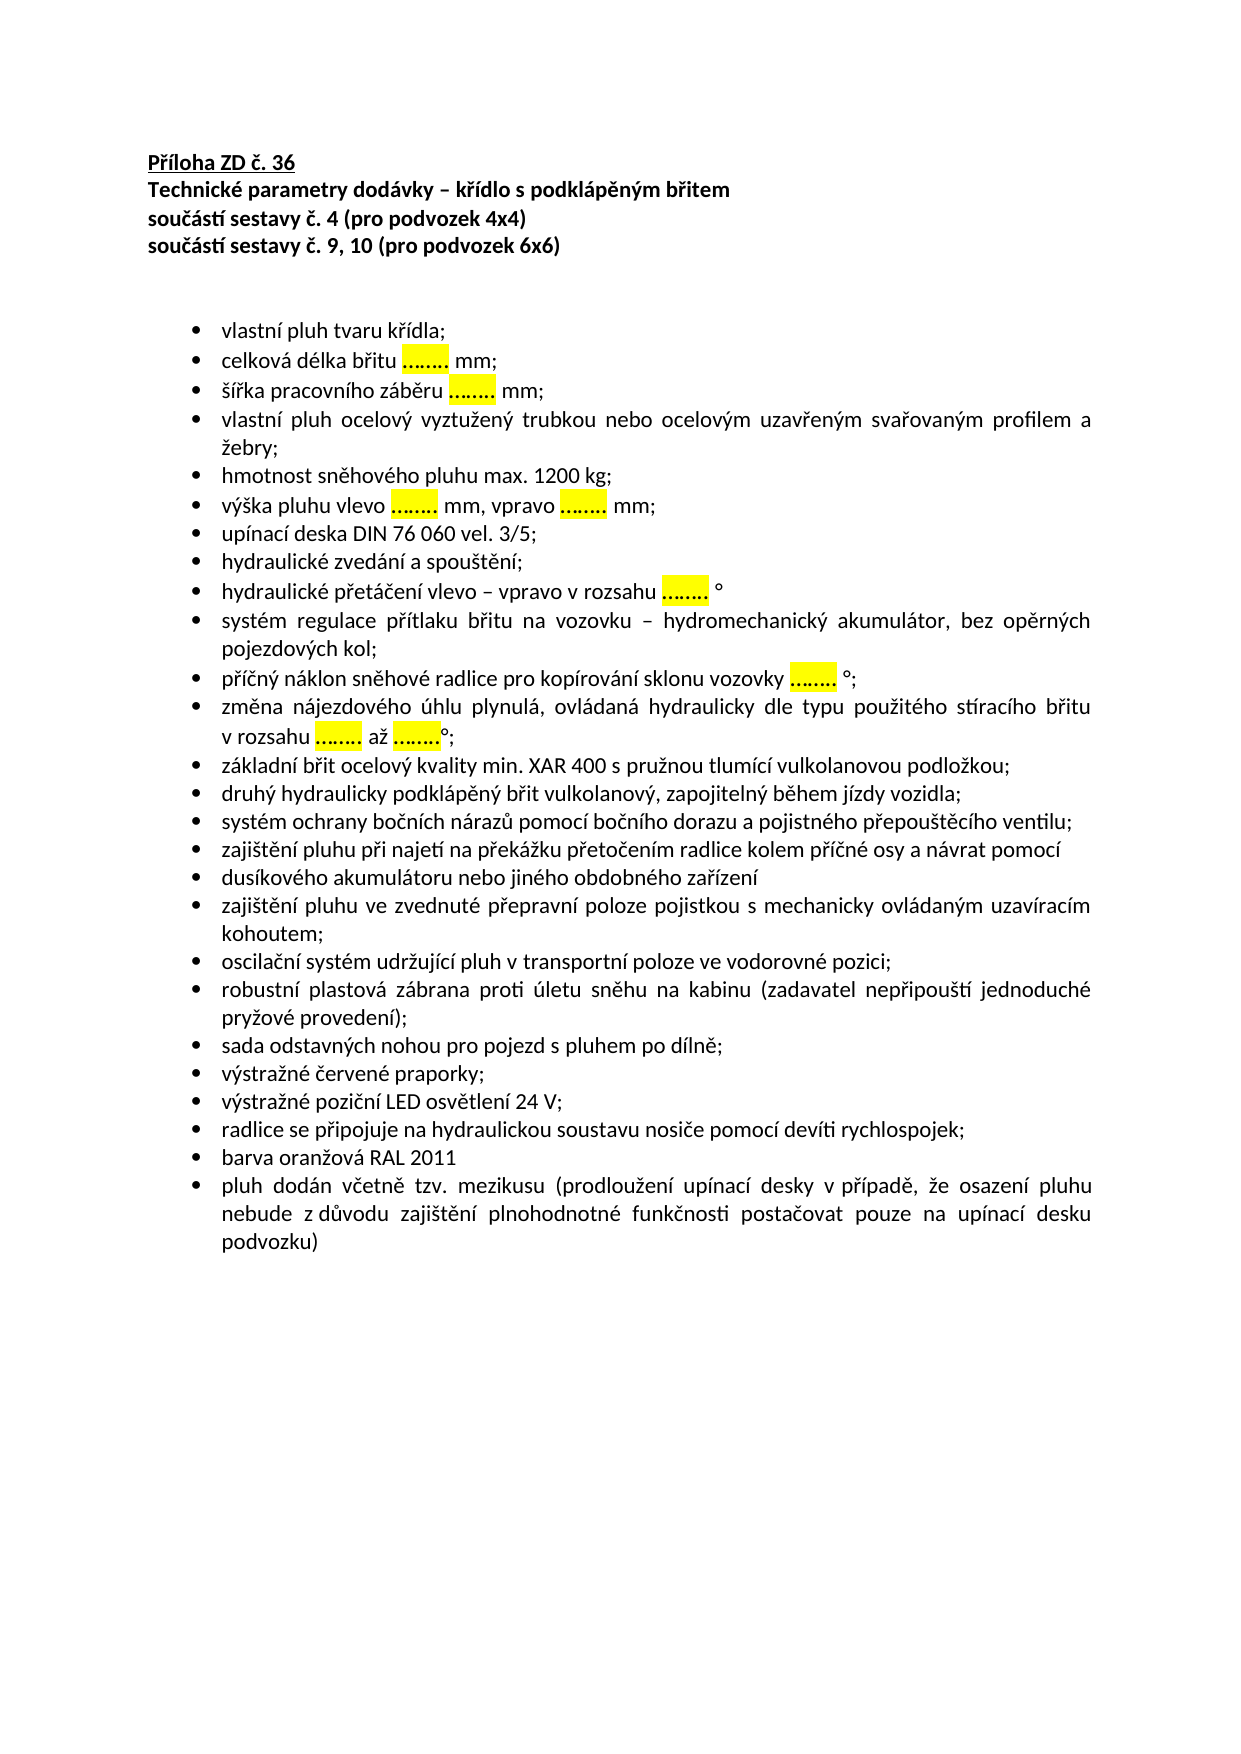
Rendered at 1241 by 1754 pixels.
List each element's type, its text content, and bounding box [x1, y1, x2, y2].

list zajištění pluhu při najetí na překážku přetočením radlice kolem příčné osy a návrat pomocí [192, 835, 1093, 863]
text součástí sestavy č. 4 (pro podvozek 4x4) [148, 204, 1093, 232]
list dusíkového akumulátoru nebo jiného obdobného zařízení [192, 863, 1093, 891]
list celková délka břitu …….. mm; [449, 344, 1093, 374]
list radlice se připojuje na hydraulickou soustavu nosiče pomocí devíti rychlospojek; [192, 1115, 1093, 1143]
list výška pluhu vlevo …….. mm, vpravo …….. mm; [607, 489, 1093, 519]
text součástí sestavy č. 9, 10 (pro podvozek 6x6) [148, 232, 1093, 260]
list sada odstavných nohou pro pojezd s pluhem po dílně; [192, 1031, 1093, 1059]
text Technické parametry dodávky – křídlo s podklápěným břitem [148, 176, 1093, 204]
list výška pluhu vlevo …….. mm, vpravo …….. mm; [192, 489, 391, 519]
list zajištění pluhu ve zvednuté přepravní poloze pojistkou s mechanicky ovládaným uzavíracím kohoutem; [192, 891, 1093, 947]
list šířka pracovního záběru …….. mm; [192, 374, 449, 405]
list výstražné poziční LED osvětlení 24 V; [192, 1087, 1093, 1115]
list druhý hydraulicky podklápěný břit vulkolanový, zapojitelný během jízdy vozidla; [192, 779, 1093, 807]
list vlastní pluh ocelový vyztužený trubkou nebo ocelovým uzavřeným svařovaným profilem a žebry; [192, 405, 1093, 461]
list systém ochrany bočních nárazů pomocí bočního dorazu a pojistného přepouštěcího ventilu; [192, 807, 1093, 835]
list základní břit ocelový kvality min. XAR 400 s pružnou tlumící vulkolanovou podložkou; [192, 751, 1093, 779]
list hydraulické přetáčení vlevo – vpravo v rozsahu …….. ° [709, 575, 1093, 606]
list barva oranžová RAL 2011 [192, 1143, 1093, 1171]
list změna nájezdového úhlu plynulá, ovládaná hydraulicky dle typu použitého stíracího břitu v rozsahu …….. až ……..°; [192, 692, 1093, 751]
list pluh dodán včetně tzv. mezikusu (prodloužení upínací desky v případě, že osazení pluhu nebude z důvodu zajištění plnohodnotné funkčnosti postačovat pouze na upínací desku podvozku) [192, 1171, 1093, 1255]
list šířka pracovního záběru …….. mm; [496, 374, 1093, 405]
list příčný náklon sněhové radlice pro kopírování sklonu vozovky …….. °; [192, 662, 790, 692]
list systém regulace přítlaku břitu na vozovku – hydromechanický akumulátor, bez opěrných pojezdových kol; [192, 606, 1093, 662]
list hydraulické zvedání a spouštění; [192, 547, 1093, 575]
list příčný náklon sněhové radlice pro kopírování sklonu vozovky …….. °; [837, 662, 1093, 692]
list oscilační systém udržující pluh v transportní poloze ve vodorovné pozici; [192, 947, 1093, 975]
list výška pluhu vlevo …….. mm, vpravo …….. mm; [438, 489, 560, 519]
list celková délka břitu …….. mm; [192, 344, 402, 374]
list výstražné červené praporky; [192, 1059, 1093, 1087]
text Příloha ZD č. 36 [148, 148, 1093, 176]
list hydraulické přetáčení vlevo – vpravo v rozsahu …….. ° [192, 575, 662, 606]
list hmotnost sněhového pluhu max. 1200 kg; [192, 461, 1093, 489]
list upínací deska DIN 76 060 vel. 3/5; [192, 519, 1093, 547]
list robustní plastová zábrana proti úletu sněhu na kabinu (zadavatel nepřipouští jednoduché pryžové provedení); [192, 975, 1093, 1031]
list vlastní pluh tvaru křídla; [192, 316, 1093, 344]
